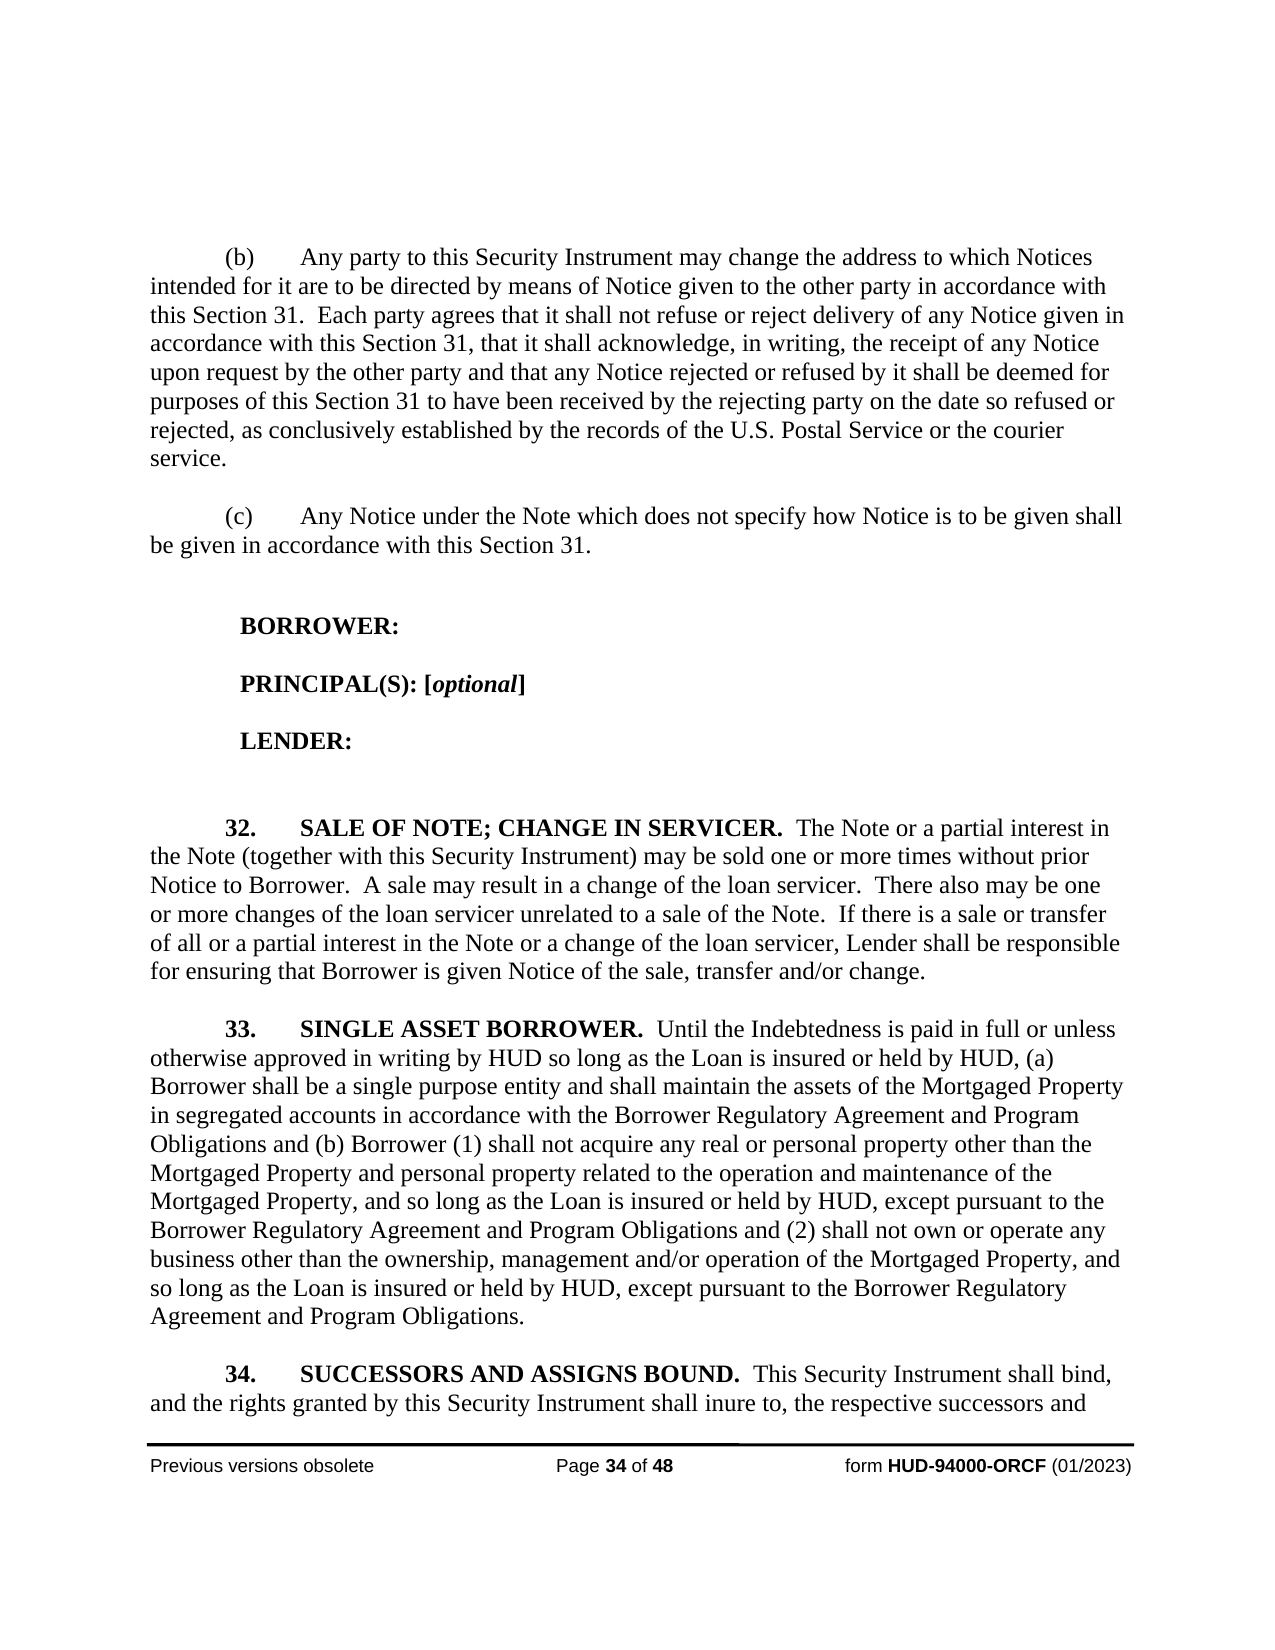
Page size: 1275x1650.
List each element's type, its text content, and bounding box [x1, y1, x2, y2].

list Any Notice under the Note which does not specify how Notice is to be given shall be given in accordance with this Section 31. [150, 501, 1125, 558]
text PRINCIPAL(S): [optional] [240, 669, 1125, 698]
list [150, 1359, 1125, 1416]
list Any party to this Security Instrument may change the address to which Notices intended for it are to be directed by means of Notice given to the other party in accordance with this Section 31. Each party agrees that it shall not refuse or reject delivery of any Notice given in accordance with this Section 31, that it shall acknowledge, in writing, the receipt of any Notice upon request by the other party and that any Notice rejected or refused by it shall be deemed for purposes of this Section 31 to have been received by the rejecting party on the date so refused or rejected, as conclusively established by the records of the U.S. Postal Service or the courier service. [150, 242, 1125, 472]
list SINGLE ASSET BORROWER. Until the Indebtedness is paid in full or unless otherwise approved in writing by HUD so long as the Loan is insured or held by HUD, (a) Borrower shall be a single purpose entity and shall maintain the assets of the Mortgaged Property in segregated accounts in accordance with the Borrower Regulatory Agreement and Program Obligations and (b) Borrower (1) shall not acquire any real or personal property other than the Mortgaged Property and personal property related to the operation and maintenance of the Mortgaged Property, and so long as the Loan is insured or held by HUD, except pursuant to the Borrower Regulatory Agreement and Program Obligations and (2) shall not own or operate any business other than the ownership, management and/or operation of the Mortgaged Property, and so long as the Loan is insured or held by HUD, except pursuant to the Borrower Regulatory Agreement and Program Obligations. [150, 1014, 1125, 1330]
text BORROWER: [240, 611, 1125, 640]
list SALE OF NOTE; CHANGE IN SERVICER. The Note or a partial interest in the Note (together with this Security Instrument) may be sold one or more times without prior Notice to Borrower. A sale may result in a change of the loan servicer. There also may be one or more changes of the loan servicer unrelated to a sale of the Note. If there is a sale or transfer of all or a partial interest in the Note or a change of the loan servicer, Lender shall be responsible for ensuring that Borrower is given Notice of the sale, transfer and/or change. [150, 813, 1125, 985]
text LENDER: [240, 726, 1125, 755]
